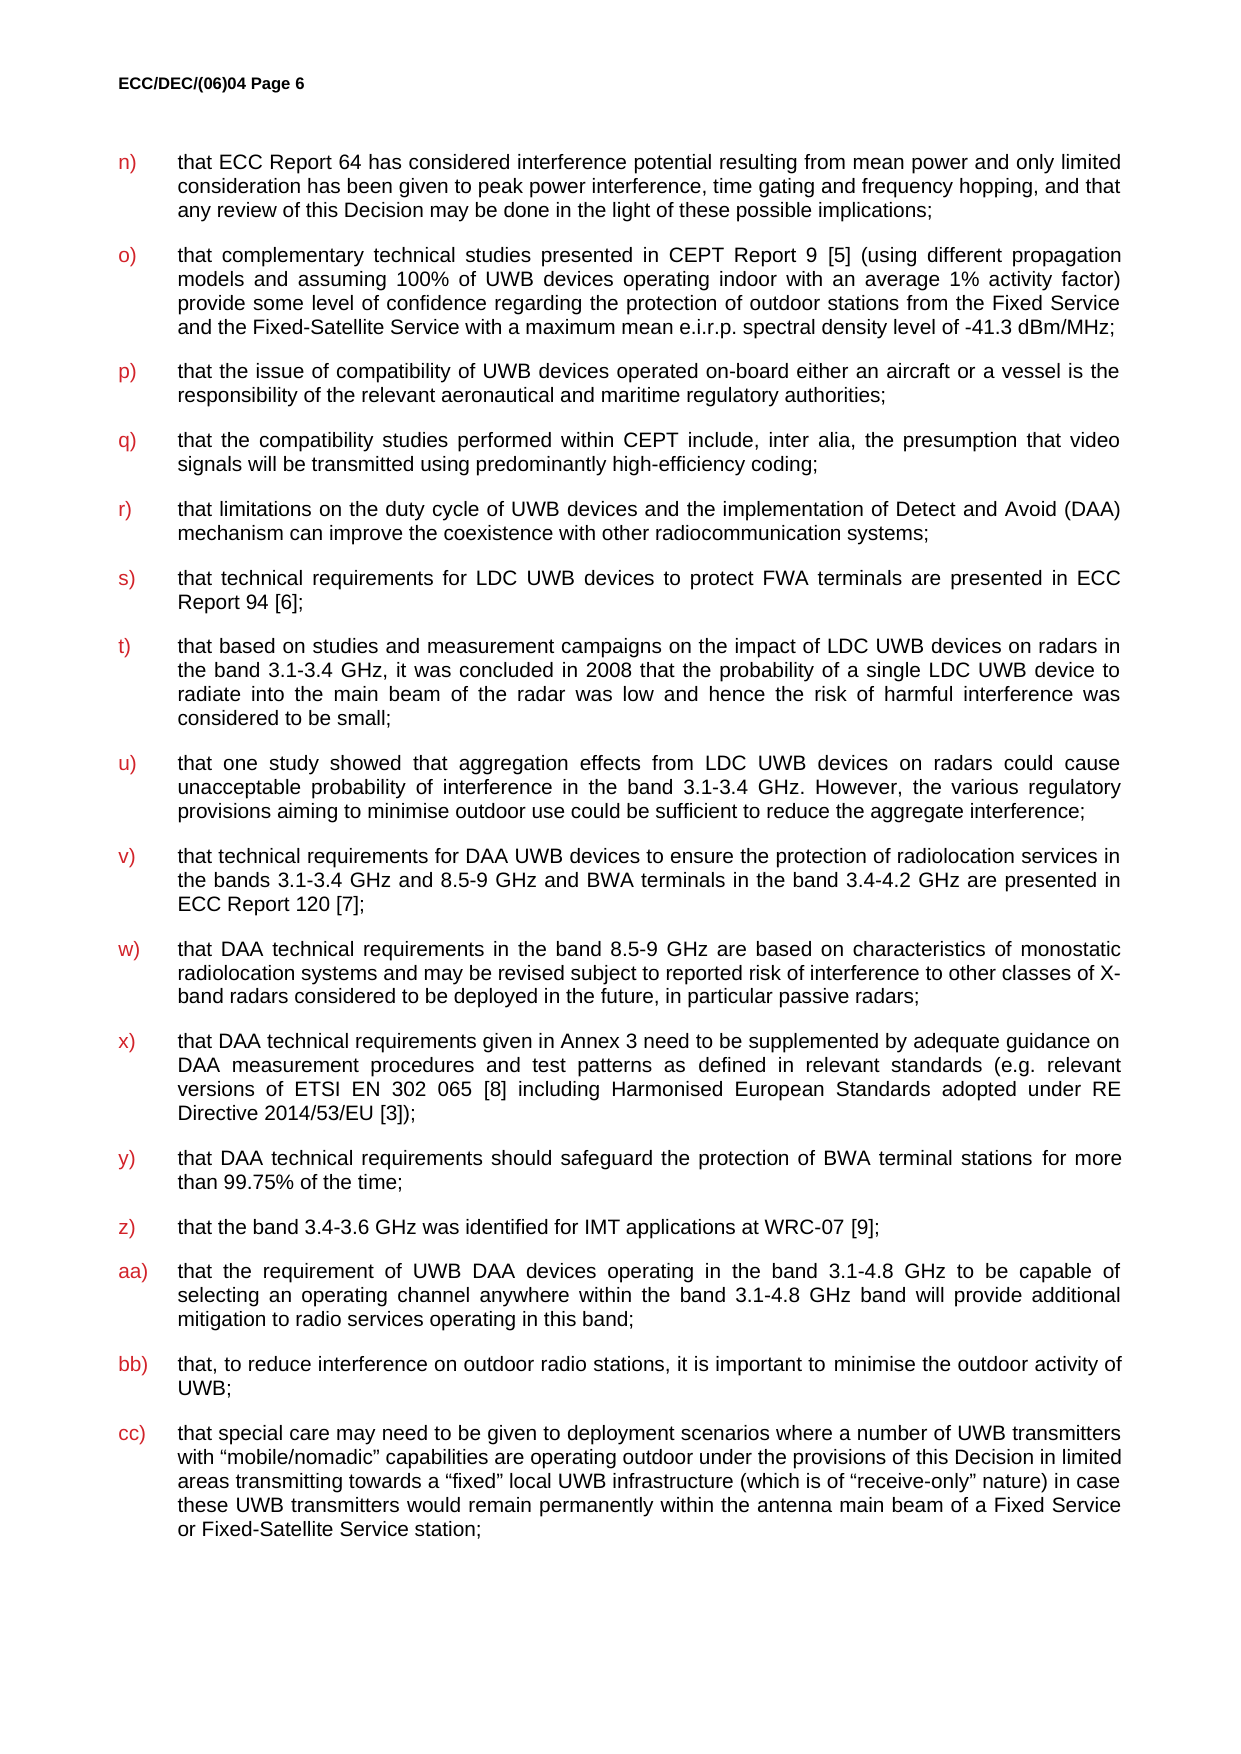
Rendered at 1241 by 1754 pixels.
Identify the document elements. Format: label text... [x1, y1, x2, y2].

list that special care may need to be given to deployment scenarios where a number of UWB transmitters with “mobile/nomadic” capabilities are operating outdoor under the provisions of this Decision in limited areas transmitting towards a “fixed” local UWB infrastructure (which is of “receive-only” nature) in case these UWB transmitters would remain permanently within the antenna main beam of a Fixed Service or Fixed-Satellite Service station; [118, 1421, 1122, 1541]
list that limitations on the duty cycle of UWB devices and the implementation of Detect and Avoid (DAA) mechanism can improve the coexistence with other radiocommunication systems; [118, 497, 1122, 545]
list that the compatibility studies performed within CEPT include, inter alia, the presumption that video signals will be transmitted using predominantly high-efficiency coding; [118, 428, 1122, 476]
list that complementary technical studies presented in CEPT Report 9 [5] (using different propagation models and assuming 100% of UWB devices operating indoor with an average 1% activity factor) provide some level of confidence regarding the protection of outdoor stations from the Fixed Service and the Fixed-Satellite Service with a maximum mean e.i.r.p. spectral density level of -41.3 dBm/MHz; [118, 243, 1122, 338]
list that based on studies and measurement campaigns on the impact of LDC UWB devices on radars in the band 3.1-3.4 GHz, it was concluded in 2008 that the probability of a single LDC UWB device to radiate into the main beam of the radar was low and hence the risk of harmful interference was considered to be small; [118, 634, 1122, 730]
list that the requirement of UWB DAA devices operating in the band 3.1-4.8 GHz to be capable of selecting an operating channel anywhere within the band 3.1-4.8 GHz band will provide additional mitigation to radio services operating in this band; [118, 1259, 1122, 1331]
list that the issue of compatibility of UWB devices operated on-board either an aircraft or a vessel is the responsibility of the relevant aeronautical and maritime regulatory authorities; [118, 359, 1122, 407]
list that the band 3.4-3.6 GHz was identified for IMT applications at WRC-07 [9]; [118, 1214, 1122, 1238]
list that one study showed that aggregation effects from LDC UWB devices on radars could cause unacceptable probability of interference in the band 3.1-3.4 GHz. However, the various regulatory provisions aiming to minimise outdoor use could be sufficient to reduce the aggregate interference; [118, 751, 1122, 823]
list that DAA technical requirements in the band 8.5-9 GHz are based on characteristics of monostatic radiolocation systems and may be revised subject to reported risk of interference to other classes of X-band radars considered to be deployed in the future, in particular passive radars; [118, 936, 1122, 1008]
list that DAA technical requirements given in Annex 3 need to be supplemented by adequate guidance on DAA measurement procedures and test patterns as defined in relevant standards (e.g. relevant versions of ETSI EN 302 065 [8] including Harmonised European Standards adopted under RE Directive 2014/53/EU [3]); [118, 1029, 1122, 1125]
list that technical requirements for DAA UWB devices to ensure the protection of radiolocation services in the bands 3.1-3.4 GHz and 8.5-9 GHz and BWA terminals in the band 3.4-4.2 GHz are presented in ECC Report 120 [7]; [118, 844, 1122, 916]
list that ECC Report 64 has considered interference potential resulting from mean power and only limited consideration has been given to peak power interference, time gating and frequency hopping, and that any review of this Decision may be done in the light of these possible implications; [118, 150, 1122, 222]
list that DAA technical requirements should safeguard the protection of BWA terminal stations for more than 99.75% of the time; [118, 1146, 1122, 1194]
list that, to reduce interference on outdoor radio stations, it is important to minimise the outdoor activity of UWB; [118, 1352, 1122, 1400]
list that technical requirements for LDC UWB devices to protect FWA terminals are presented in ECC Report 94 [6]; [118, 566, 1122, 613]
